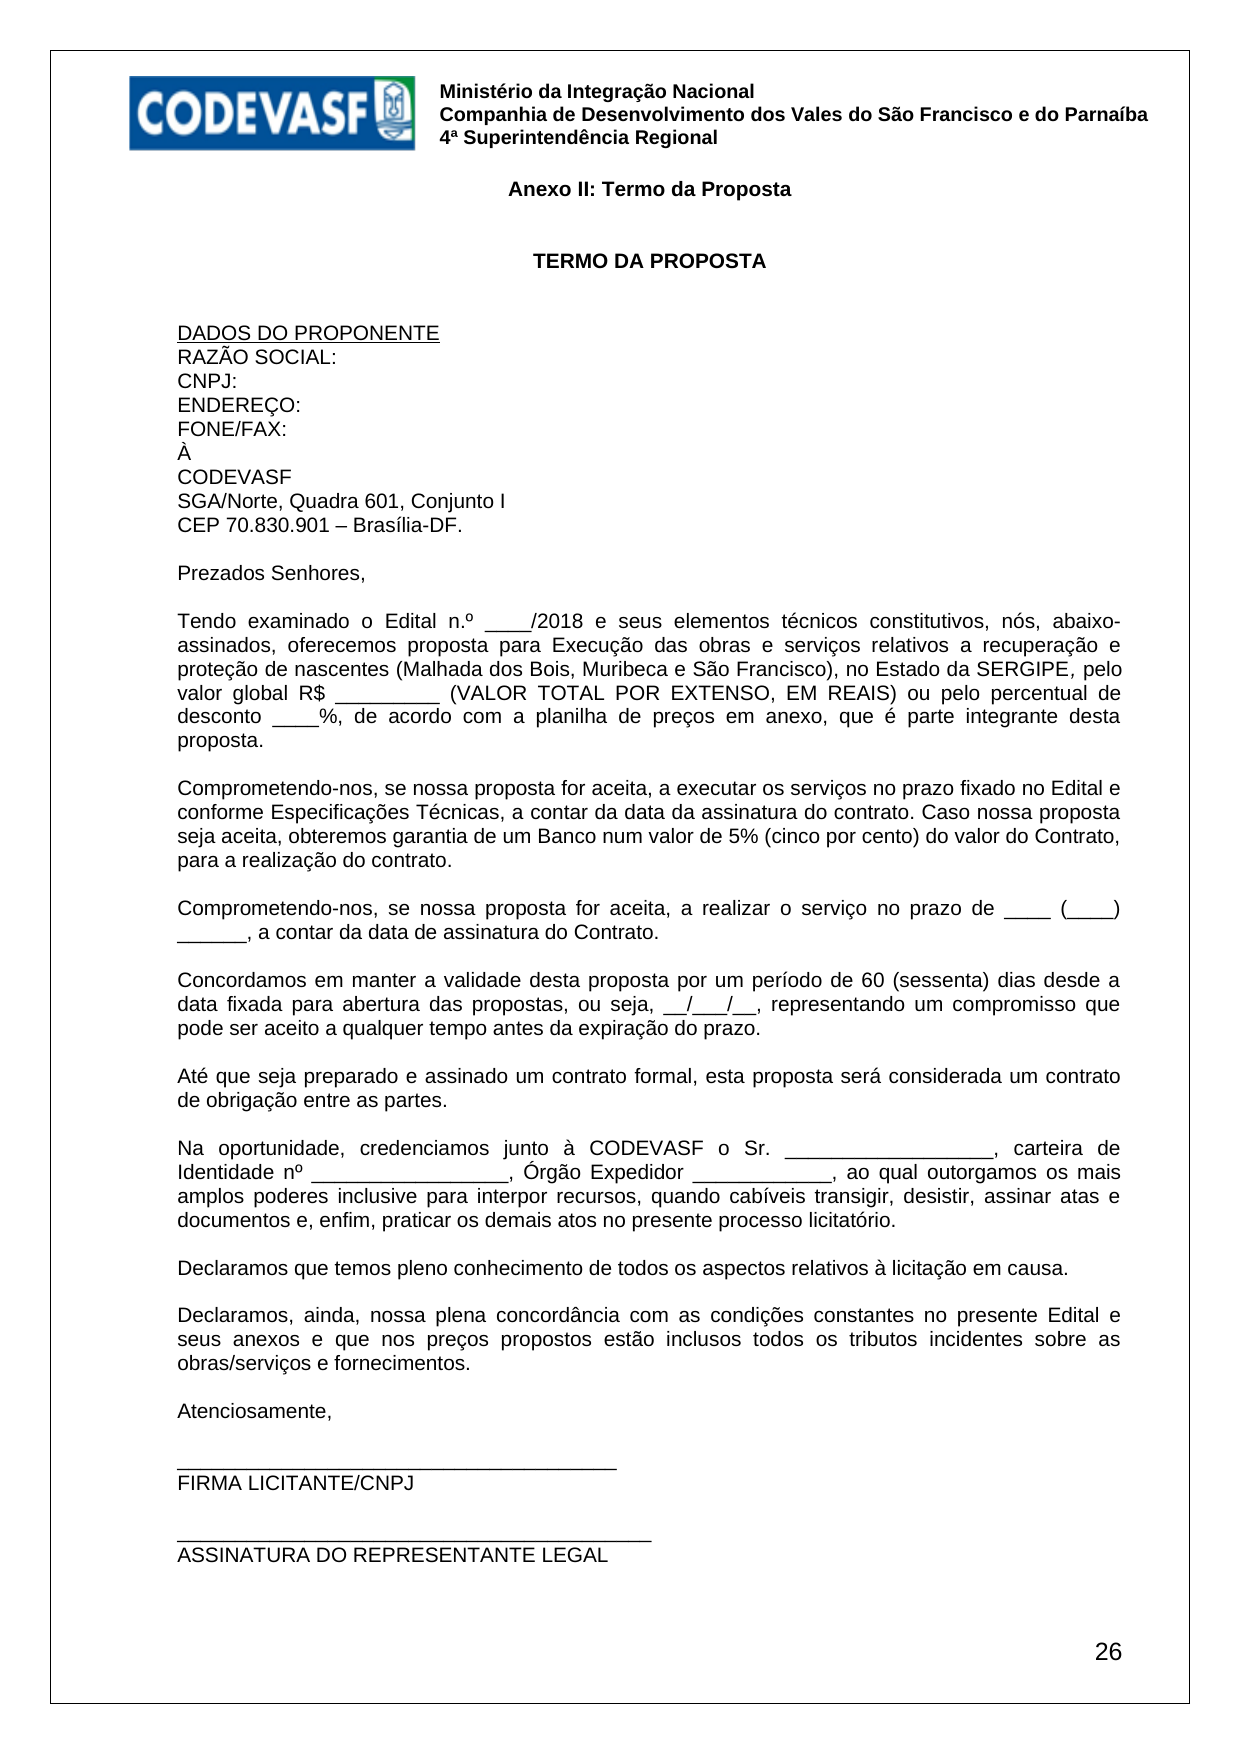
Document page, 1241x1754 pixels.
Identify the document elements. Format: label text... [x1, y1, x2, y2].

text Prezados Senhores, [177, 561, 1122, 584]
text Declaramos que temos pleno conhecimento de todos os aspectos relativos à licitação em causa. [177, 1255, 1122, 1279]
text Tendo examinado o Edital n.º ____/2018 e seus elementos técnicos constitutivos, nós, abaixo-assinados, oferecemos proposta para Execução das obras e serviços relativos a recuperação e proteção de nascentes (Malhada dos Bois, Muribeca e São Francisco), no Estado da SERGIPE, pelo valor global R$ _________ (VALOR TOTAL POR EXTENSO, EM REAIS) ou pelo percentual de desconto ____%, de acordo com a planilha de preços em anexo, que é parte integrante desta proposta. [177, 608, 1122, 752]
text ASSINATURA DO REPRESENTANTE LEGAL [177, 1543, 1122, 1567]
text CEP 70.830.901 – Brasília-DF. [177, 513, 1122, 537]
picture [129, 76, 417, 153]
text À [177, 441, 1122, 465]
text Comprometendo-nos, se nossa proposta for aceita, a executar os serviços no prazo fixado no Edital e conforme Especificações Técnicas, a contar da data da assinatura do contrato. Caso nossa proposta seja aceita, obteremos garantia de um Banco num valor de 5% (cinco por cento) do valor do Contrato, para a realização do contrato. [177, 776, 1122, 872]
text Declaramos, ainda, nossa plena concordância com as condições constantes no presente Edital e seus anexos e que nos preços propostos estão inclusos todos os tributos incidentes sobre as obras/serviços e fornecimentos. [177, 1303, 1122, 1375]
text Anexo II: Termo da Proposta [177, 177, 1122, 201]
text DADOS DO PROPONENTE [177, 321, 1122, 345]
text Atenciosamente, [177, 1399, 1122, 1423]
text FIRMA LICITANTE/CNPJ [177, 1471, 1122, 1495]
text Na oportunidade, credenciamos junto à CODEVASF o Sr. __________________, carteira de Identidade nº _________________, Órgão Expedidor ____________, ao qual outorgamos os mais amplos poderes inclusive para interpor recursos, quando cabíveis transigir, desistir, assinar atas e documentos e, enfim, praticar os demais atos no presente processo licitatório. [177, 1136, 1122, 1231]
text ENDEREÇO: [177, 393, 1122, 417]
text ______________________________________ [177, 1447, 1122, 1471]
text Concordamos em manter a validade desta proposta por um período de 60 (sessenta) dias desde a data fixada para abertura das propostas, ou seja, __/___/__, representando um compromisso que pode ser aceito a qualquer tempo antes da expiração do prazo. [177, 968, 1122, 1040]
text CNPJ: [177, 369, 1122, 393]
text _________________________________________ [177, 1519, 1122, 1543]
text RAZÃO SOCIAL: [177, 345, 1122, 369]
text CODEVASF [177, 465, 1122, 489]
text TERMO DA PROPOSTA [177, 249, 1122, 273]
text Até que seja preparado e assinado um contrato formal, esta proposta será considerada um contrato de obrigação entre as partes. [177, 1064, 1122, 1112]
text SGA/Norte, Quadra 601, Conjunto I [177, 489, 1122, 513]
text Comprometendo-nos, se nossa proposta for aceita, a realizar o serviço no prazo de ____ (____) ______, a contar da data de assinatura do Contrato. [177, 896, 1122, 944]
text FONE/FAX: [177, 417, 1122, 441]
